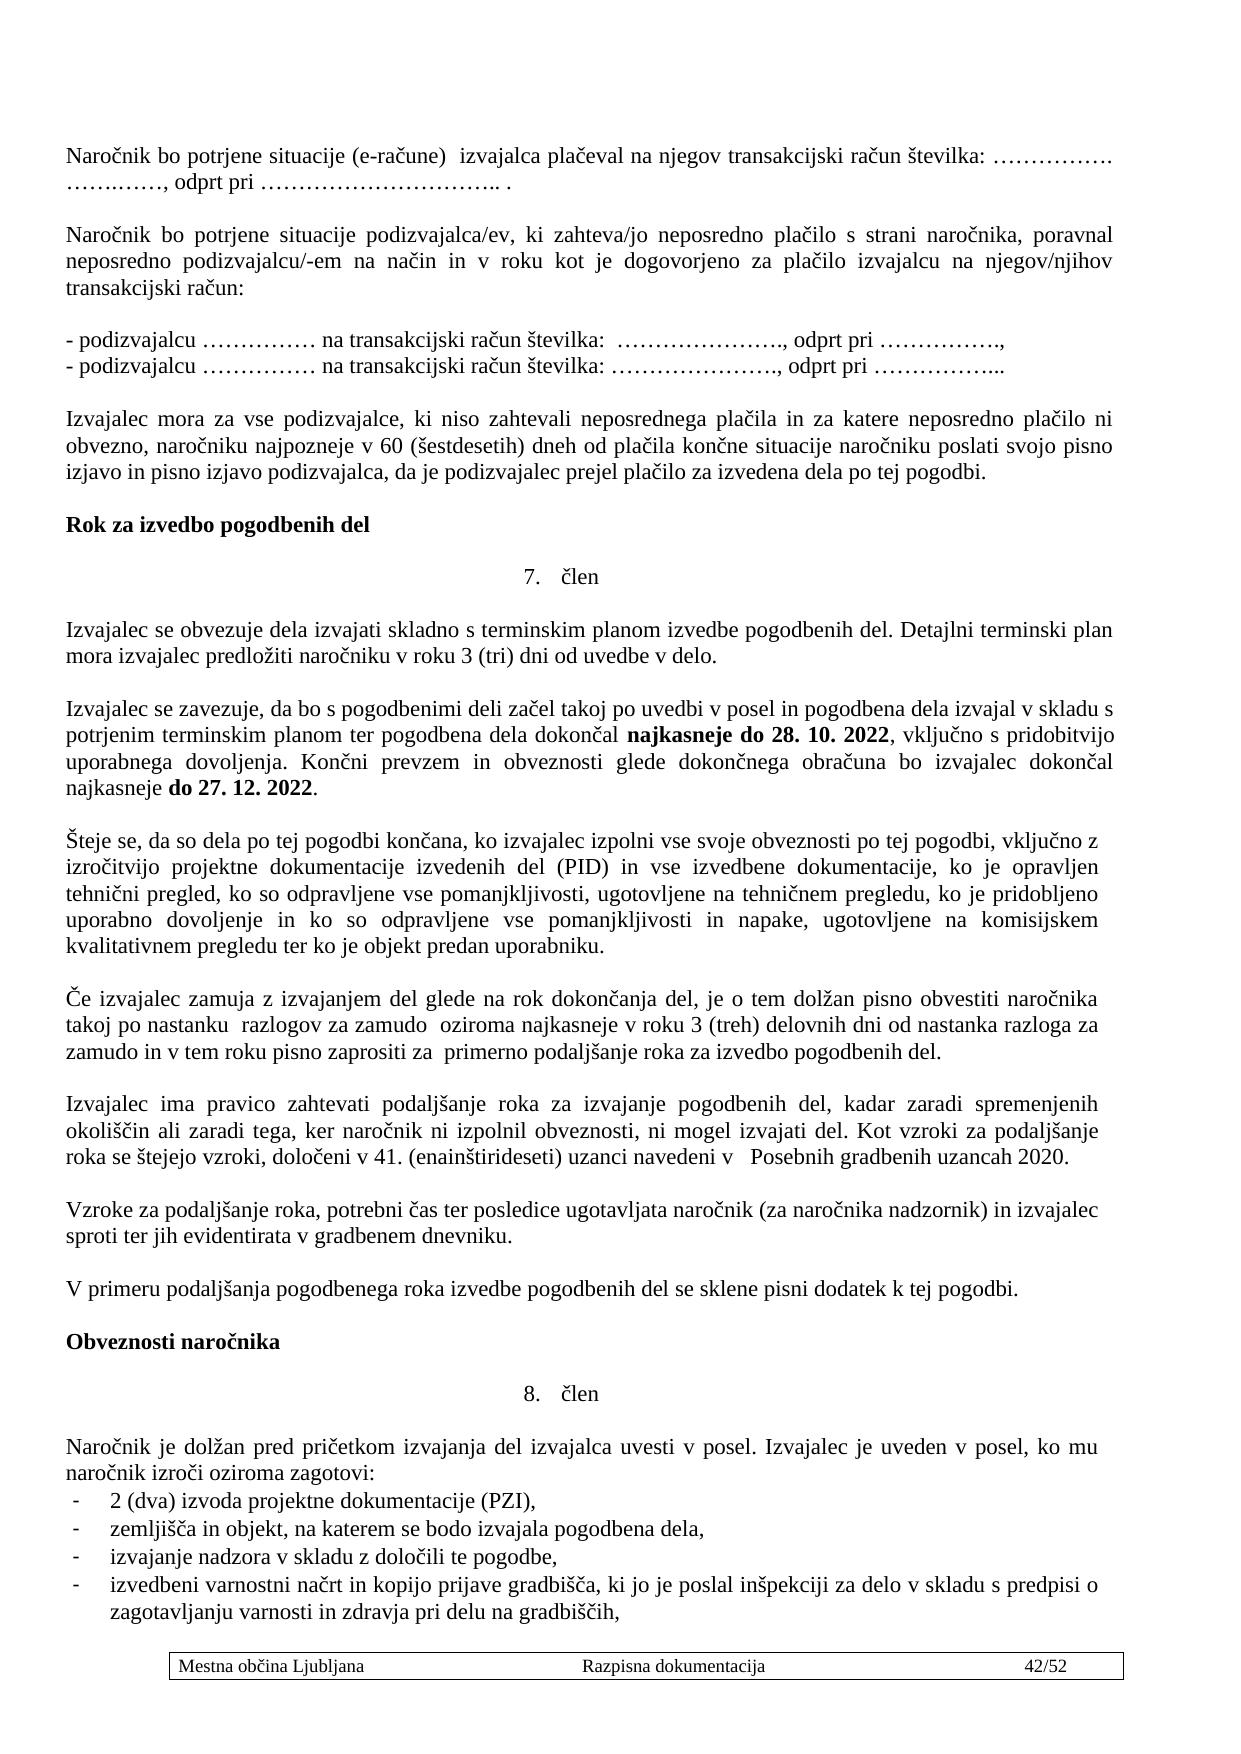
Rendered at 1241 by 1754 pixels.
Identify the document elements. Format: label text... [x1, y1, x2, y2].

list izvajanje nadzora v skladu z določili te pogodbe, [72, 1542, 1100, 1570]
text Izvajalec se obvezuje dela izvajati skladno s terminskim planom izvedbe pogodbenih del. Detajlni terminski plan mora izvajalec predložiti naročniku v roku 3 (tri) dni od uvedbe v delo. [66, 616, 1115, 669]
text Naročnik bo potrjene situacije podizvajalca/ev, ki zahteva/jo neposredno plačilo s strani naročnika, poravnal neposredno podizvajalcu/-em na način in v roku kot je dogovorjeno za plačilo izvajalcu na njegov/njihov transakcijski račun: [66, 221, 1115, 300]
text Obveznosti naročnika [66, 1328, 1100, 1354]
text Izvajalec se zavezuje, da bo s pogodbenimi deli začel takoj po uvedbi v posel in pogodbena dela izvajal v skladu s potrjenim terminskim planom ter pogodbena dela dokončal najkasneje do 28. 10. 2022, vključno s pridobitvijo uporabnega dovoljenja. Končni prevzem in obveznosti glede dokončnega obračuna bo izvajalec dokončal najkasneje do 27. 12. 2022. [66, 695, 1115, 801]
text Naročnik bo potrjene situacije (e-račune) izvajalca plačeval na njegov transakcijski račun številka: …………….…….……, odprt pri ………………………….. . [66, 142, 1115, 194]
text Vzroke za podaljšanje roka, potrebni čas ter posledice ugotavljata naročnik (za naročnika nadzornik) in izvajalec sproti ter jih evidentirata v gradbenem dnevniku. [66, 1196, 1100, 1249]
text Šteje se, da so dela po tej pogodbi končana, ko izvajalec izpolni vse svoje obveznosti po tej pogodbi, vključno z izročitvijo projektne dokumentacije izvedenih del (PID) in vse izvedbene dokumentacije, ko je opravljen tehnični pregled, ko so odpravljene vse pomanjkljivosti, ugotovljene na tehničnem pregledu, ko je pridobljeno uporabno dovoljenje in ko so odpravljene vse pomanjkljivosti in napake, ugotovljene na komisijskem kvalitativnem pregledu ter ko je objekt predan uporabniku. [66, 827, 1100, 959]
list 2 (dva) izvoda projektne dokumentacije (PZI), [72, 1486, 1100, 1514]
text - podizvajalcu …………… na transakcijski račun številka: …………………., odprt pri ……………., [66, 326, 1115, 353]
text V primeru podaljšanja pogodbenega roka izvedbe pogodbenih del se sklene pisni dodatek k tej pogodbi. [66, 1275, 1100, 1301]
list člen [523, 1380, 1100, 1407]
text Če izvajalec zamuja z izvajanjem del glede na rok dokončanja del, je o tem dolžan pisno obvestiti naročnika takoj po nastanku razlogov za zamudo oziroma najkasneje v roku 3 (treh) delovnih dni od nastanka razloga za zamudo in v tem roku pisno zaprositi za primerno podaljšanje roka za izvedbo pogodbenih del. [66, 985, 1100, 1064]
text Izvajalec mora za vse podizvajalce, ki niso zahtevali neposrednega plačila in za katere neposredno plačilo ni obvezno, naročniku najpozneje v 60 (šestdesetih) dneh od plačila končne situacije naročniku poslati svojo pisno izjavo in pisno izjavo podizvajalca, da je podizvajalec prejel plačilo za izvedena dela po tej pogodbi. [66, 405, 1115, 484]
list zemljišča in objekt, na katerem se bodo izvajala pogodbena dela, [72, 1514, 1100, 1542]
text Rok za izvedbo pogodbenih del [66, 511, 1100, 537]
list izvedbeni varnostni načrt in kopijo prijave gradbišča, ki jo je poslal inšpekciji za delo v skladu s predpisi o zagotavljanju varnosti in zdravja pri delu na gradbiščih, [72, 1570, 1100, 1624]
text Naročnik je dolžan pred pričetkom izvajanja del izvajalca uvesti v posel. Izvajalec je uveden v posel, ko mu naročnik izroči oziroma zagotovi: [66, 1433, 1100, 1486]
list člen [523, 563, 1100, 590]
text Izvajalec ima pravico zahtevati podaljšanje roka za izvajanje pogodbenih del, kadar zaradi spremenjenih okoliščin ali zaradi tega, ker naročnik ni izpolnil obveznosti, ni mogel izvajati del. Kot vzroki za podaljšanje roka se štejejo vzroki, določeni v 41. (enainštirideseti) uzanci navedeni v Posebnih gradbenih uzancah 2020. [66, 1091, 1100, 1169]
text - podizvajalcu …………… na transakcijski račun številka: …………………., odprt pri ……………... [66, 353, 1115, 379]
